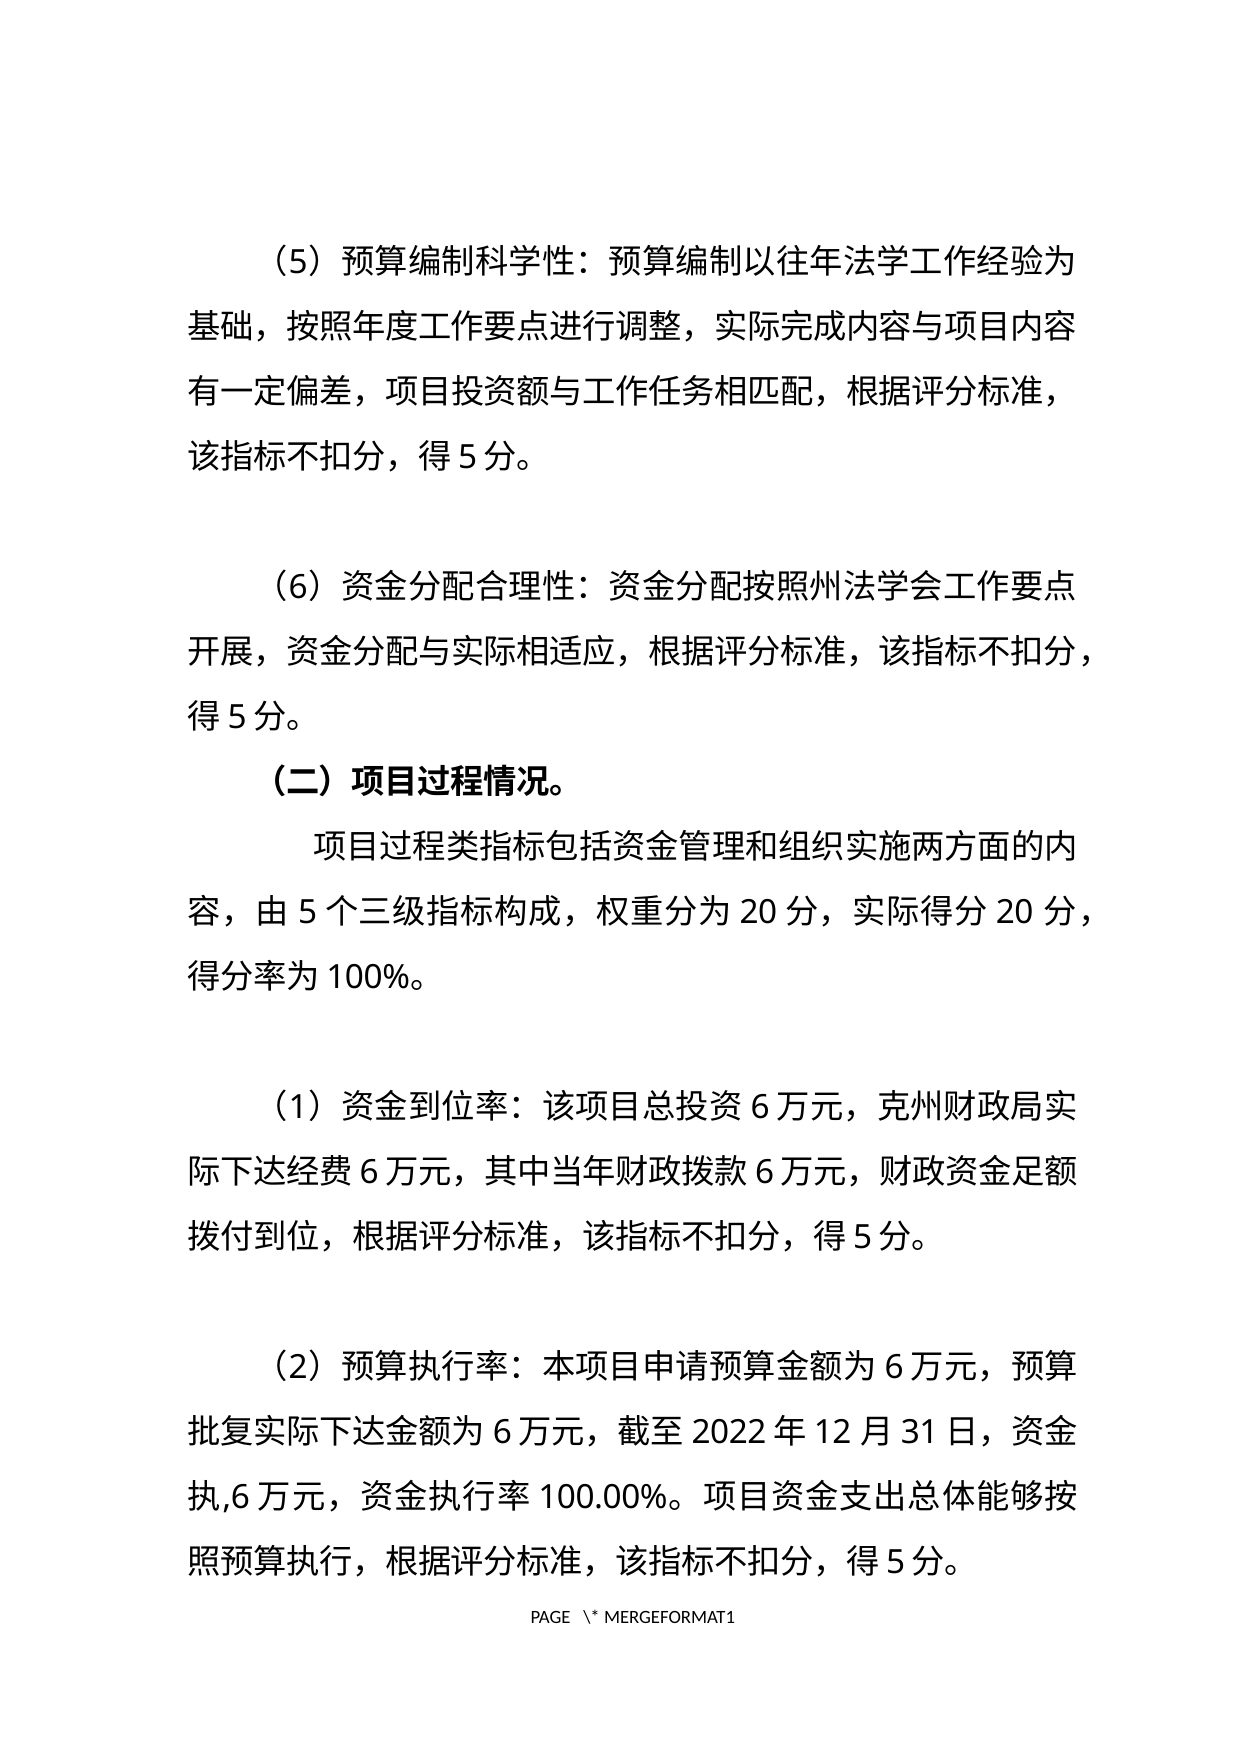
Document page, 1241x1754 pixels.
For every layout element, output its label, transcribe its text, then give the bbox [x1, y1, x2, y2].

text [187, 162, 1078, 747]
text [187, 812, 1078, 1592]
text （二）项目过程情况。 [187, 747, 1078, 812]
